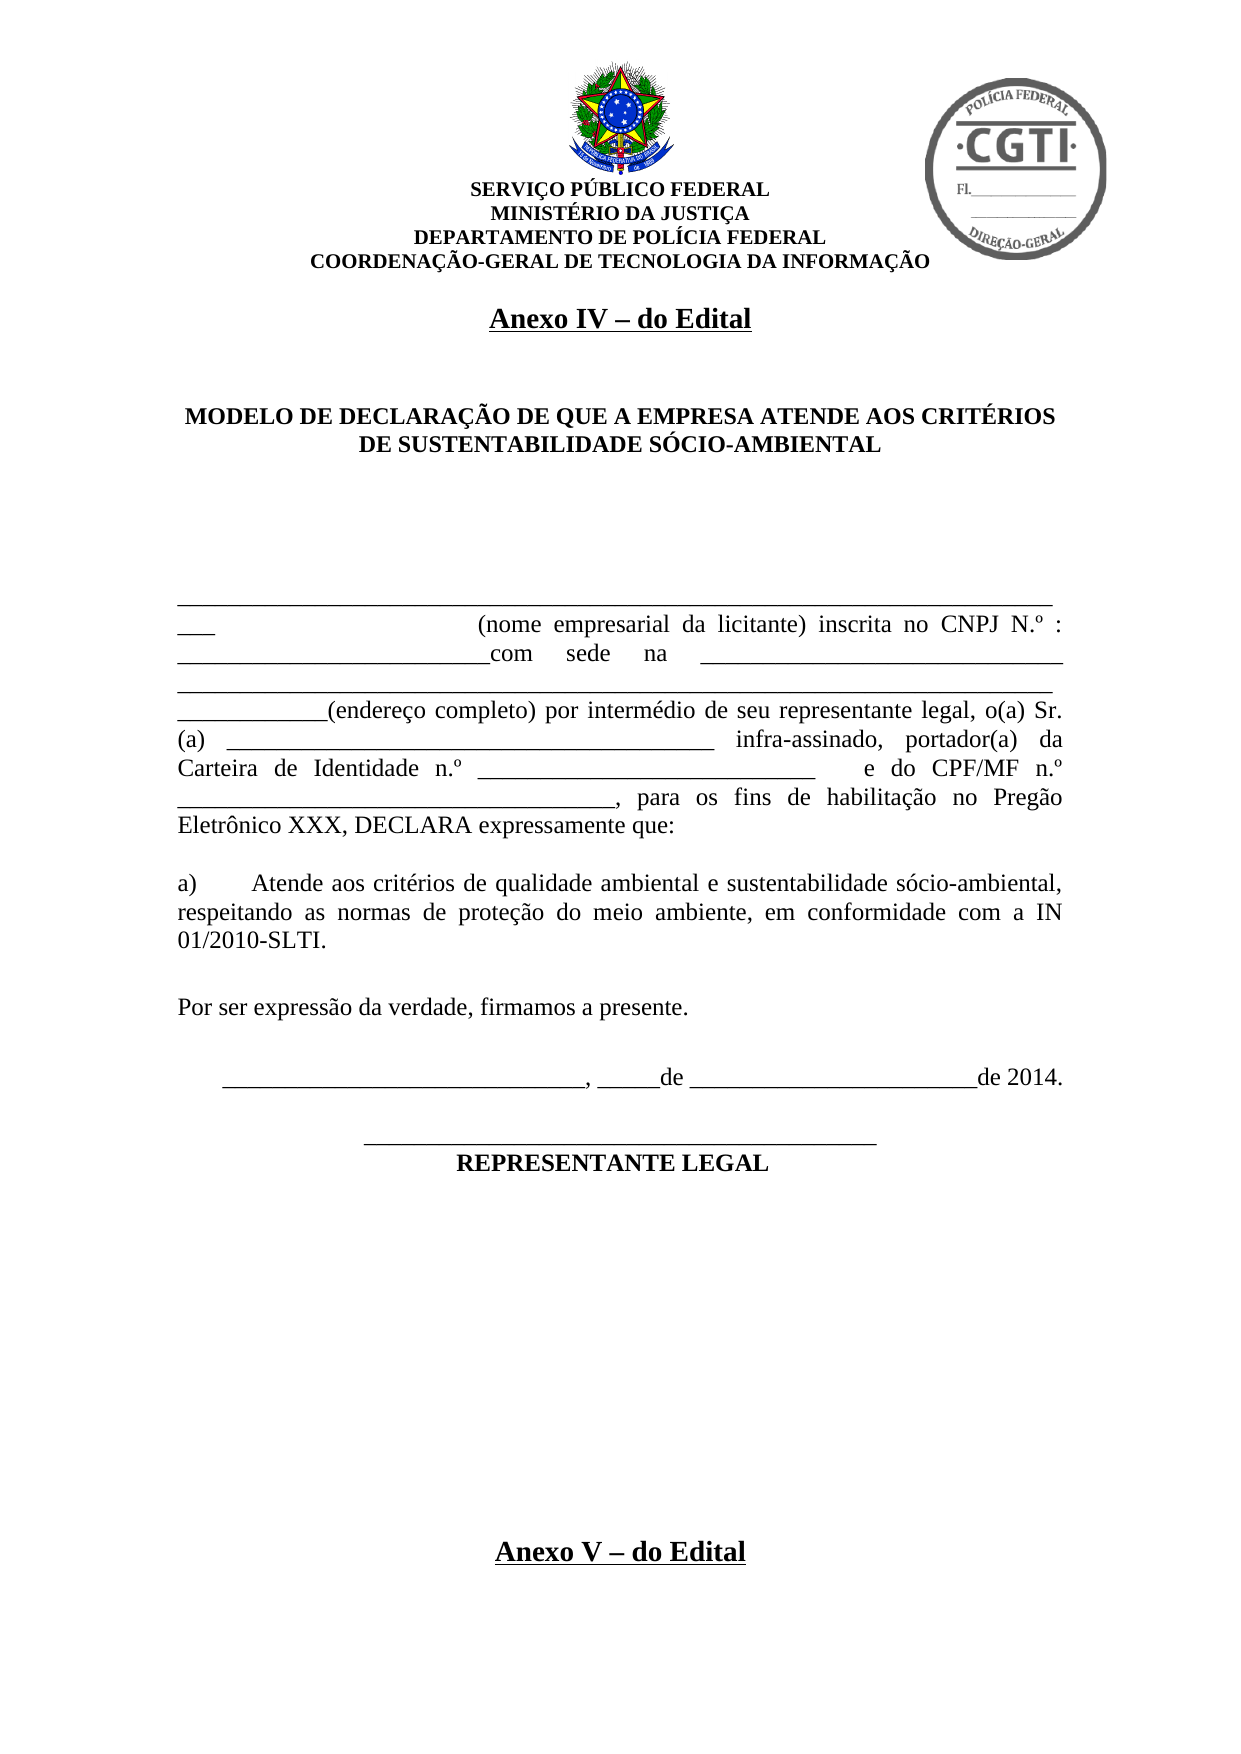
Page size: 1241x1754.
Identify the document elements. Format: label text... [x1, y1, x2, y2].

picture [925, 78, 1107, 260]
text REPRESENTANTE LEGAL [162, 1148, 1063, 1177]
text Por ser expressão da verdade, firmamos a presente. [177, 992, 1063, 1020]
subtitle MODELO DE DECLARAÇÃO DE QUE A EMPRESA ATENDE AOS CRITÉRIOS DE SUSTENTABILIDADE SÓCIO-AMBIENTAL [177, 402, 1063, 457]
text _____________________________, _____de _______________________de 2014. [177, 1062, 1063, 1090]
text _________________________________________________________________________ (nome empresarial da licitante) inscrita no CNPJ N.º : _________________________com sede na _____________________________ __________________________________________________________________________________(endereço completo) por intermédio de seu representante legal, o(a) Sr.(a) _______________________________________ infra-assinado, portador(a) da Carteira de Identidade n.º ___________________________ e do CPF/MF n.º ___________________________________, para os fins de habilitação no Pregão Eletrônico XXX, DECLARA expressamente que: [177, 580, 1063, 839]
picture [563, 59, 677, 177]
list Atende aos critérios de qualidade ambiental e sustentabilidade sócio-ambiental, respeitando as normas de proteção do meio ambiente, em conformidade com a IN 01/2010-SLTI. [177, 868, 1063, 954]
subtitle Anexo V – do Edital [177, 1534, 1063, 1568]
text _________________________________________ [177, 1119, 1063, 1148]
text Anexo IV – do Edital [177, 302, 1063, 335]
